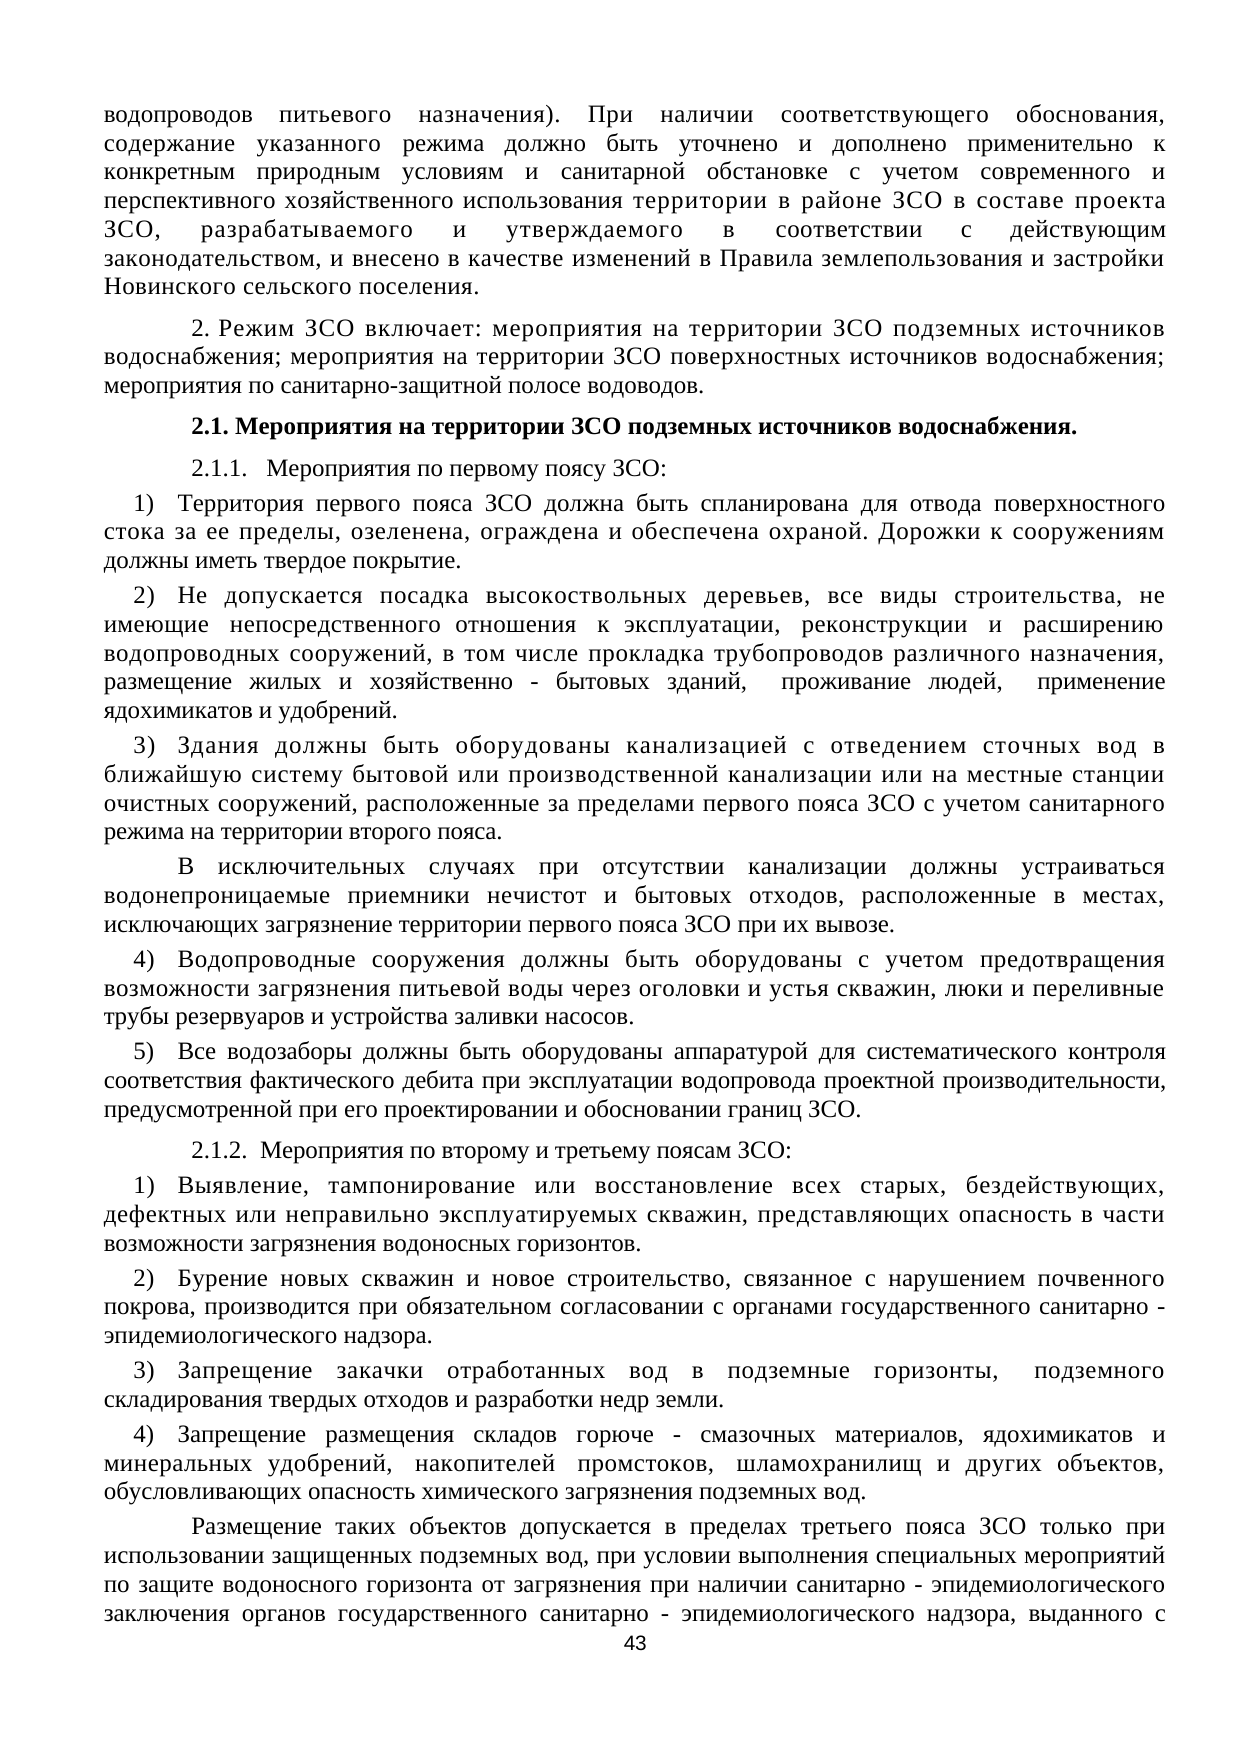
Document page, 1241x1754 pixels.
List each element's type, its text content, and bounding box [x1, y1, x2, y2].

text 2.1.1. Мероприятия по первому поясу ЗСО: [103, 453, 1167, 481]
text 2. Режим ЗСО включает: мероприятия на территории ЗСО подземных источников водоснабжения; мероприятия на территории ЗСО поверхностных источников водоснабжения; мероприятия по санитарно-защитной полосе водоводов. [103, 313, 1167, 399]
list Выявление, тампонирование или восстановление всех старых, бездействующих, дефектных или неправильно эксплуатируемых скважин, представляющих опасность в части возможности загрязнения водоносных горизонтов. [103, 1170, 1167, 1256]
list Водопроводные сооружения должны быть оборудованы с учетом предотвращения возможности загрязнения питьевой воды через оголовки и устья скважин, люки и переливные трубы резервуаров и устройства заливки насосов. [103, 944, 1167, 1030]
text В исключительных случаях при отсутствии канализации должны устраиваться водонепроницаемые приемники нечистот и бытовых отходов, расположенные в местах, исключающих загрязнение территории первого пояса ЗСО при их вывозе. [103, 851, 1167, 938]
list Не допускается посадка высокоствольных деревьев, все виды строительства, не имеющие непосредственного отношения к эксплуатации, реконструкции и расширению водопроводных сооружений, в том числе прокладка трубопроводов различного назначения, размещение жилых и хозяйственно - бытовых зданий, проживание людей, применение ядохимикатов и удобрений. [103, 580, 1167, 724]
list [103, 99, 1167, 300]
list Территория первого пояса ЗСО должна быть спланирована для отвода поверхностного стока за ее пределы, озеленена, ограждена и обеспечена охраной. Дорожки к сооружениям должны иметь твердое покрытие. [103, 488, 1167, 574]
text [103, 1511, 1167, 1626]
text 2.1.2. Мероприятия по второму и третьему поясам ЗСО: [103, 1135, 1167, 1164]
list Запрещение размещения складов горюче - смазочных материалов, ядохимикатов и минеральных удобрений, накопителей промстоков, шламохранилищ и других объектов, обусловливающих опасность химического загрязнения подземных вод. [103, 1419, 1167, 1505]
list Запрещение закачки отработанных вод в подземные горизонты, подземного складирования твердых отходов и разработки недр земли. [103, 1355, 1167, 1413]
text 2.1. Мероприятия на территории ЗСО подземных источников водоснабжения. [103, 411, 1167, 440]
list Бурение новых скважин и новое строительство, связанное с нарушением почвенного покрова, производится при обязательном согласовании с органами государственного санитарно - эпидемиологического надзора. [103, 1263, 1167, 1349]
list Все водозаборы должны быть оборудованы аппаратурой для систематического контроля соответствия фактического дебита при эксплуатации водопровода проектной производительности, предусмотренной при его проектировании и обосновании границ ЗСО. [103, 1036, 1167, 1123]
list Здания должны быть оборудованы канализацией с отведением сточных вод в ближайшую систему бытовой или производственной канализации или на местные станции очистных сооружений, расположенные за пределами первого пояса ЗСО с учетом санитарного режима на территории второго пояса. [103, 730, 1166, 845]
